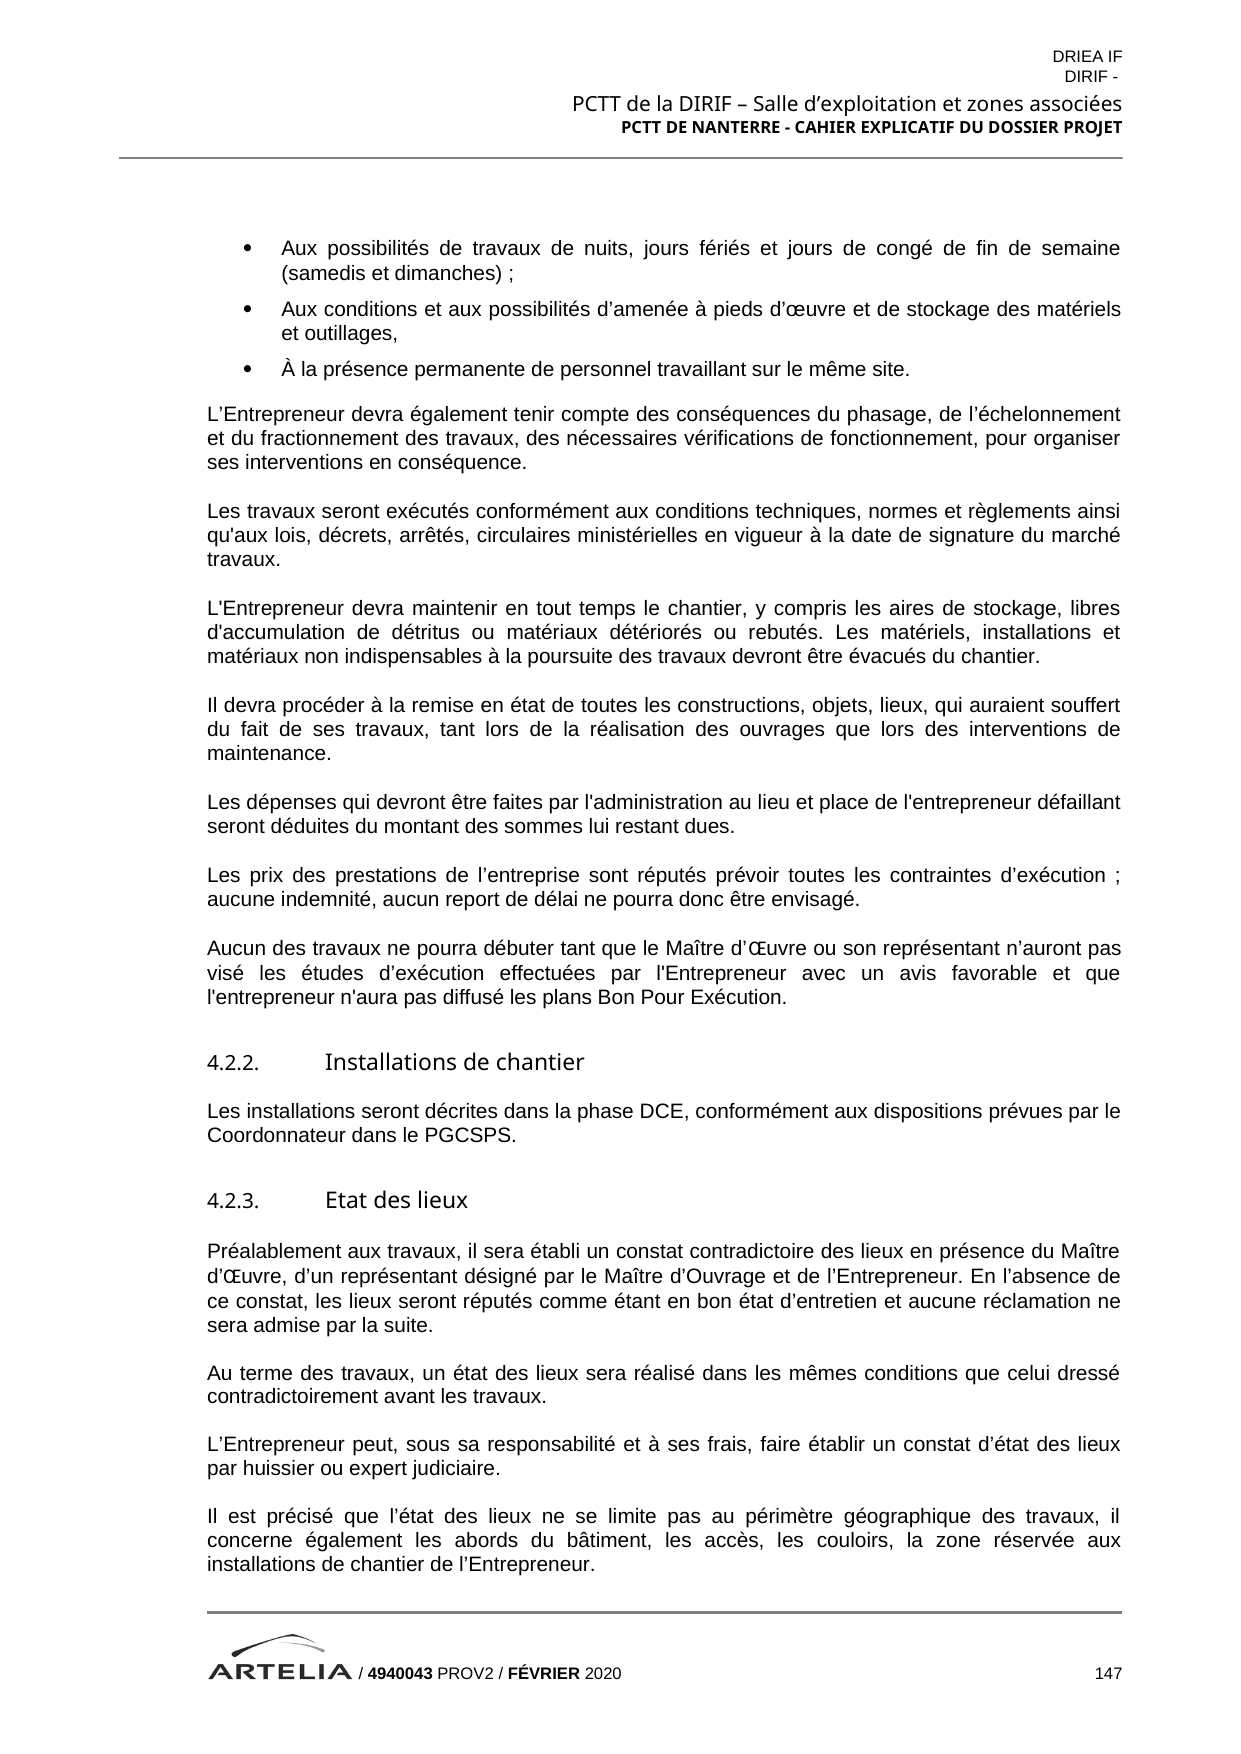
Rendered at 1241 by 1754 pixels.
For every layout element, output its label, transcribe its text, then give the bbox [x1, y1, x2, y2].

text Les prix des prestations de l’entreprise sont réputés prévoir toutes les contraintes d’exécution ; aucune indemnité, aucun report de délai ne pourra donc être envisagé. [207, 863, 1122, 911]
text Au terme des travaux, un état des lieux sera réalisé dans les mêmes conditions que celui dressé contradictoirement avant les travaux. [207, 1360, 1122, 1408]
text Il devra procéder à la remise en état de toutes les constructions, objets, lieux, qui auraient souffert du fait de ses travaux, tant lors de la réalisation des ouvrages que lors des interventions de maintenance. [207, 693, 1122, 765]
text Il est précisé que l’état des lieux ne se limite pas au périmètre géographique des travaux, il concerne également les abords du bâtiment, les accès, les couloirs, la zone réservée aux installations de chantier de l’Entrepreneur. [207, 1504, 1122, 1576]
list Aux conditions et aux possibilités d’amenée à pieds d’œuvre et de stockage des matériels et outillages, [244, 297, 1122, 345]
text L’Entrepreneur peut, sous sa responsabilité et à ses frais, faire établir un constat d’état des lieux par huissier ou expert judiciaire. [207, 1432, 1122, 1480]
list Aux possibilités de travaux de nuits, jours fériés et jours de congé de fin de semaine (samedis et dimanches) ; [244, 236, 1122, 284]
subtitle Installations de chantier [207, 1046, 1122, 1078]
text L'Entrepreneur devra maintenir en tout temps le chantier, y compris les aires de stockage, libres d'accumulation de détritus ou matériaux détériorés ou rebutés. Les matériels, installations et matériaux non indispensables à la poursuite des travaux devront être évacués du chantier. [207, 596, 1122, 668]
text Préalablement aux travaux, il sera établi un constat contradictoire des lieux en présence du Maître d’Œuvre, d’un représentant désigné par le Maître d’Ouvrage et de l’Entrepreneur. En l’absence de ce constat, les lieux seront réputés comme étant en bon état d’entretien et aucune réclamation ne sera admise par la suite. [207, 1239, 1122, 1336]
text Les dépenses qui devront être faites par l'administration au lieu et place de l'entrepreneur défaillant seront déduites du montant des sommes lui restant dues. [207, 790, 1122, 838]
text Les installations seront décrites dans la phase DCE, conformément aux dispositions prévues par le Coordonnateur dans le PGCSPS. [207, 1098, 1122, 1146]
text Aucun des travaux ne pourra débuter tant que le Maître d’Œuvre ou son représentant n’auront pas visé les études d’exécution effectuées par l'Entrepreneur avec un avis favorable et que l'entrepreneur n'aura pas diffusé les plans Bon Pour Exécution. [207, 936, 1122, 1009]
subtitle Etat des lieux [207, 1184, 1122, 1215]
list À la présence permanente de personnel travaillant sur le même site. [244, 357, 1122, 381]
text Les travaux seront exécutés conformément aux conditions techniques, normes et règlements ainsi qu'aux lois, décrets, arrêtés, circulaires ministérielles en vigueur à la date de signature du marché travaux. [207, 499, 1122, 571]
text L’Entrepreneur devra également tenir compte des conséquences du phasage, de l’échelonnement et du fractionnement des travaux, des nécessaires vérifications de fonctionnement, pour organiser ses interventions en conséquence. [207, 402, 1122, 474]
